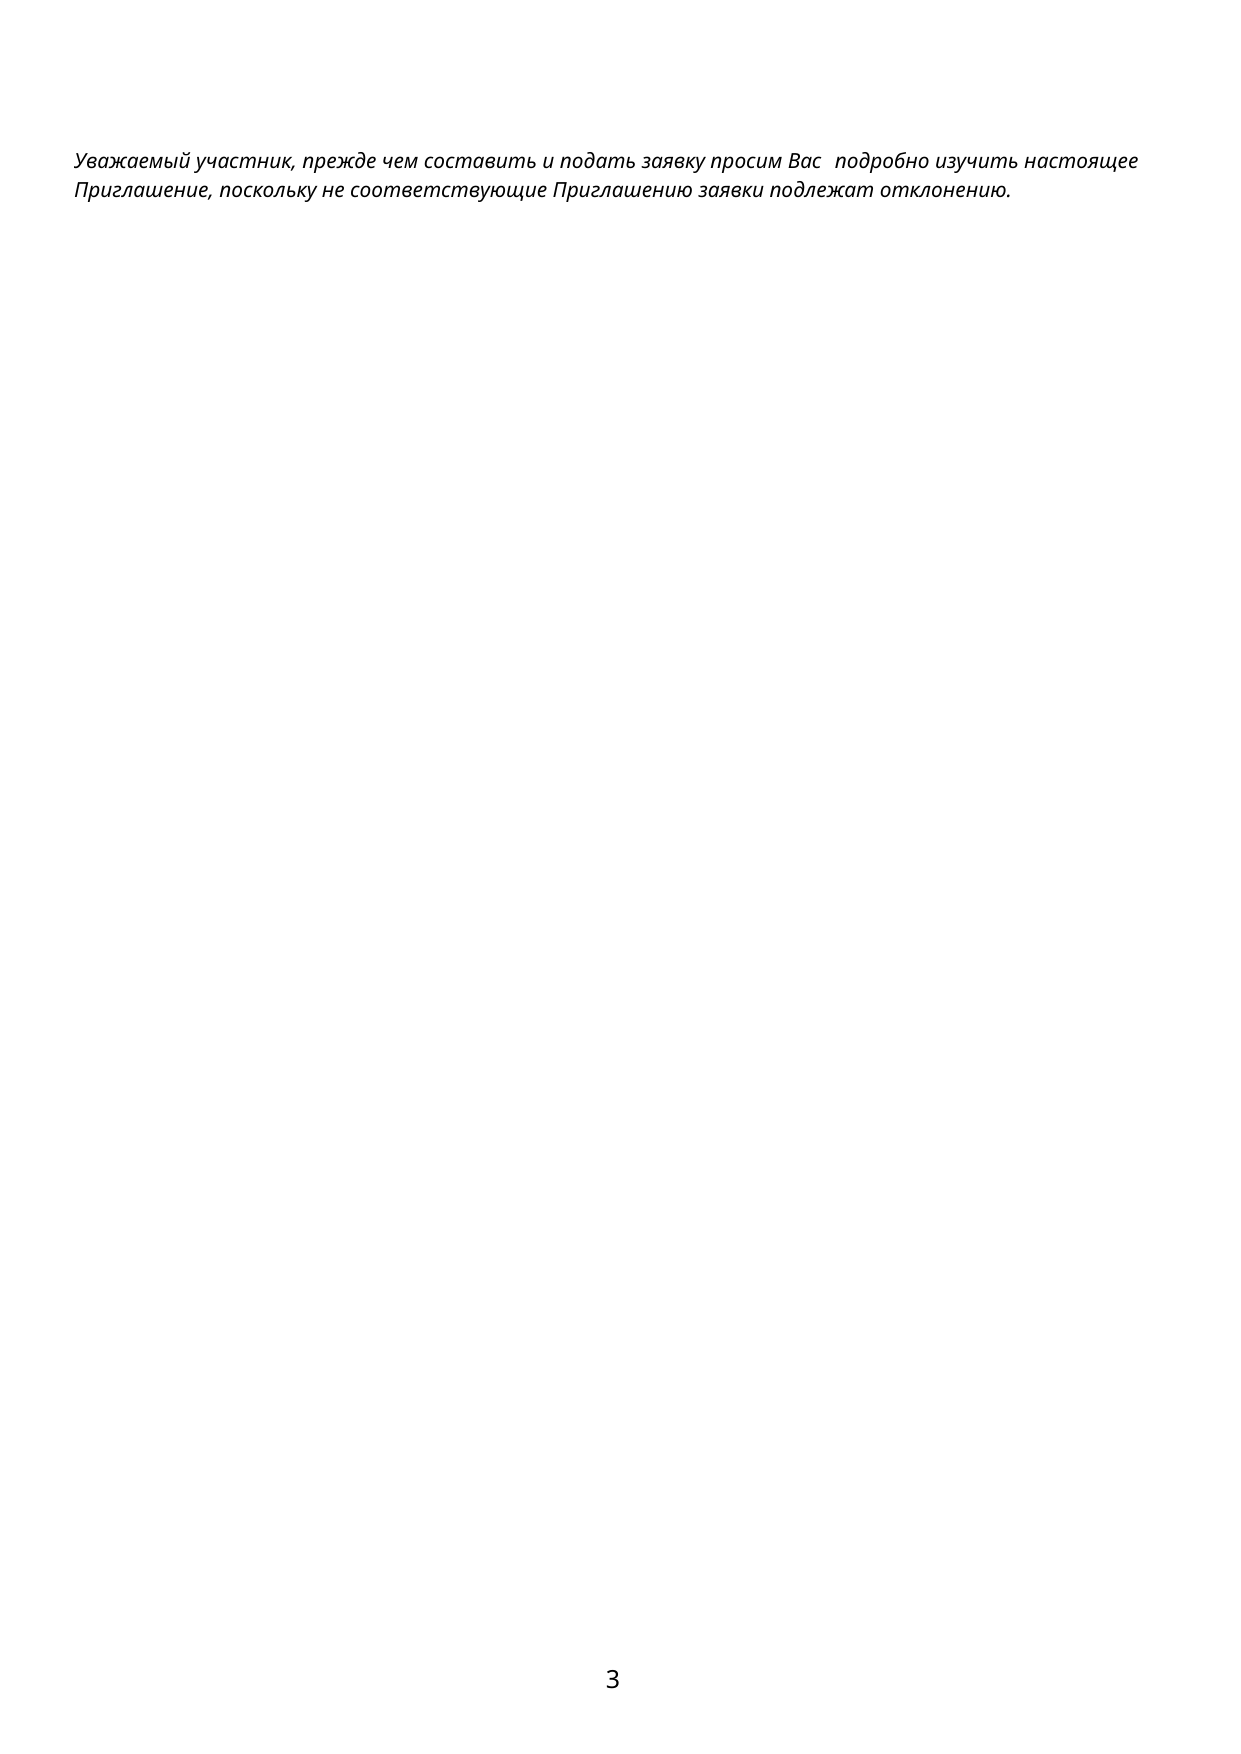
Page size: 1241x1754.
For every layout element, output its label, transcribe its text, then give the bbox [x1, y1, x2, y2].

text Уважаемый участник, прежде чем составить и подать заявку просим Вас подробно изучить настоящее Приглашение, поскольку не соответствующие Приглашению заявки подлежат отклонению. [74, 147, 1152, 203]
